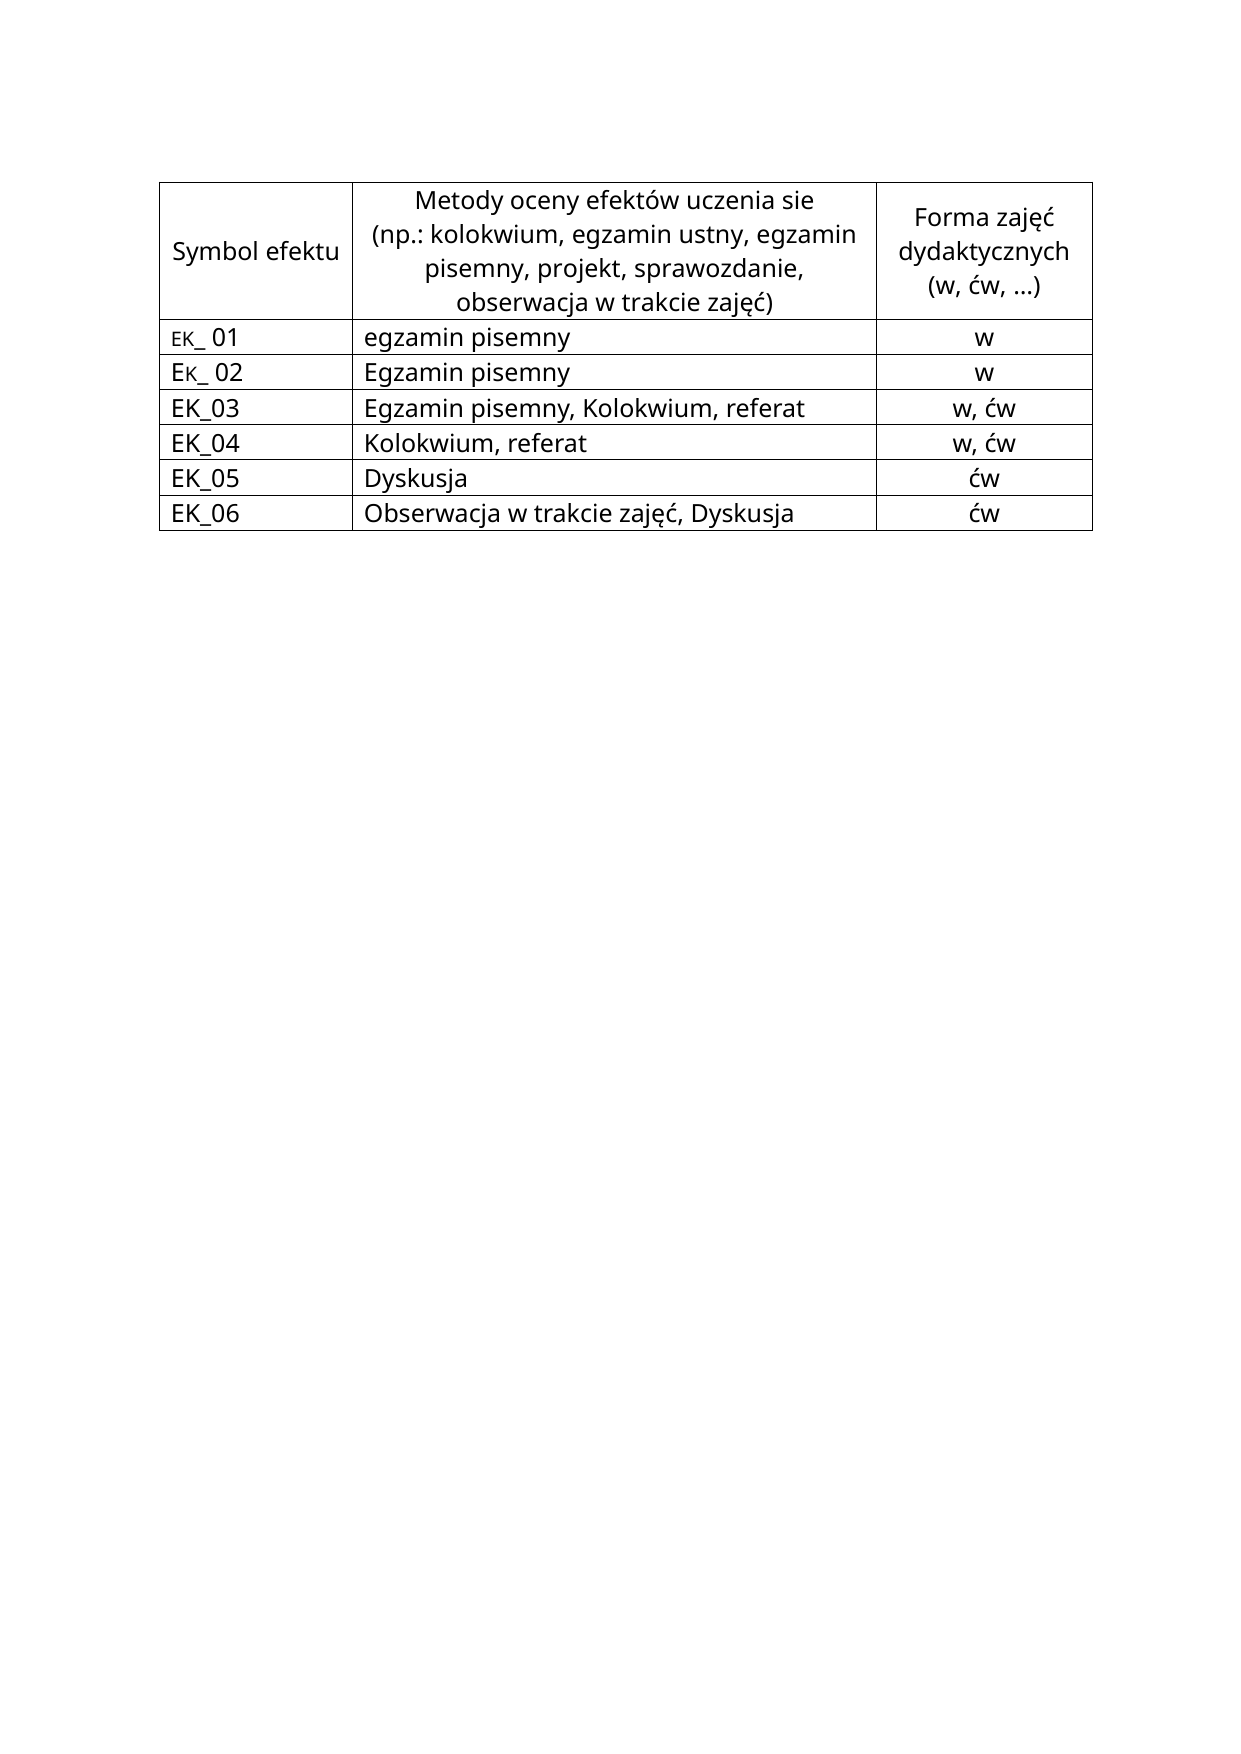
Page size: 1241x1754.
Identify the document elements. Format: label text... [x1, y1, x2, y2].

table_cell Ek_ 02 [160, 355, 352, 389]
table_cell EK_04 [160, 425, 352, 459]
table_header Metody oceny efektów uczenia sie (np.: kolokwium, egzamin ustny, egzamin pisemny, projekt, sprawozdanie, obserwacja w trakcie zajęć) [353, 183, 876, 319]
table_header Symbol efektu [160, 183, 352, 319]
table_cell Kolokwium, referat [353, 425, 876, 459]
table_cell EK_05 [160, 460, 352, 494]
table_cell ek_ 01 [160, 320, 352, 354]
table_cell w [877, 320, 1092, 354]
table_cell w [877, 355, 1092, 389]
table_cell Egzamin pisemny, Kolokwium, referat [353, 390, 876, 424]
table_cell Egzamin pisemny [353, 355, 876, 389]
table_cell w, ćw [877, 425, 1092, 459]
table_cell EK_03 [160, 390, 352, 424]
table_cell EK_06 [160, 496, 352, 529]
table_cell Obserwacja w trakcie zajęć, Dyskusja [353, 496, 876, 529]
table_cell egzamin pisemny [353, 320, 876, 354]
table_cell Dyskusja [353, 460, 876, 494]
table_cell w, ćw [877, 390, 1092, 424]
table_header Forma zajęć dydaktycznych (w, ćw, …) [877, 183, 1092, 319]
table_cell ćw [877, 460, 1092, 494]
table_cell ćw [877, 496, 1092, 529]
